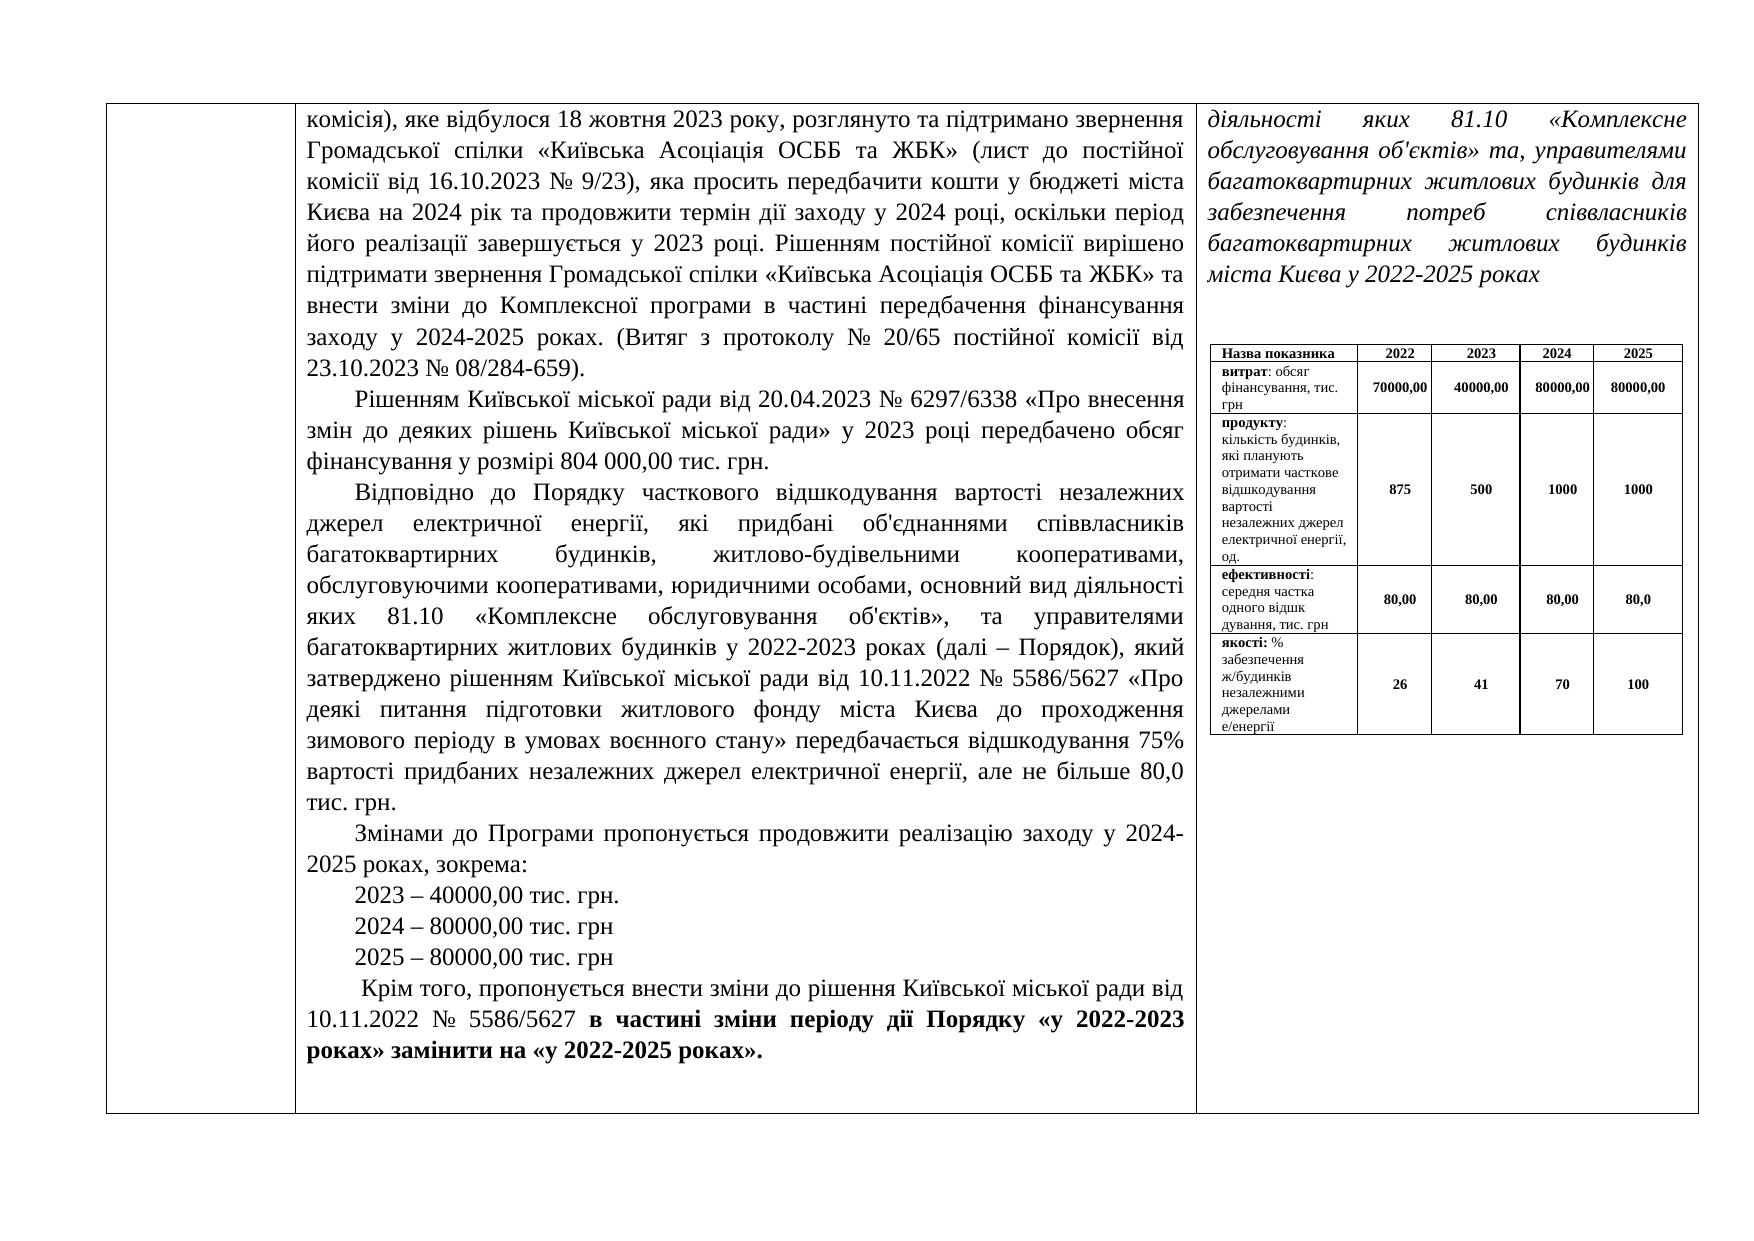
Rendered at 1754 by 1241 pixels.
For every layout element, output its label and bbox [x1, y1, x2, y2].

table_cell [107, 104, 295, 1113]
table_cell [296, 104, 1196, 1113]
table_cell [1197, 104, 1698, 1113]
